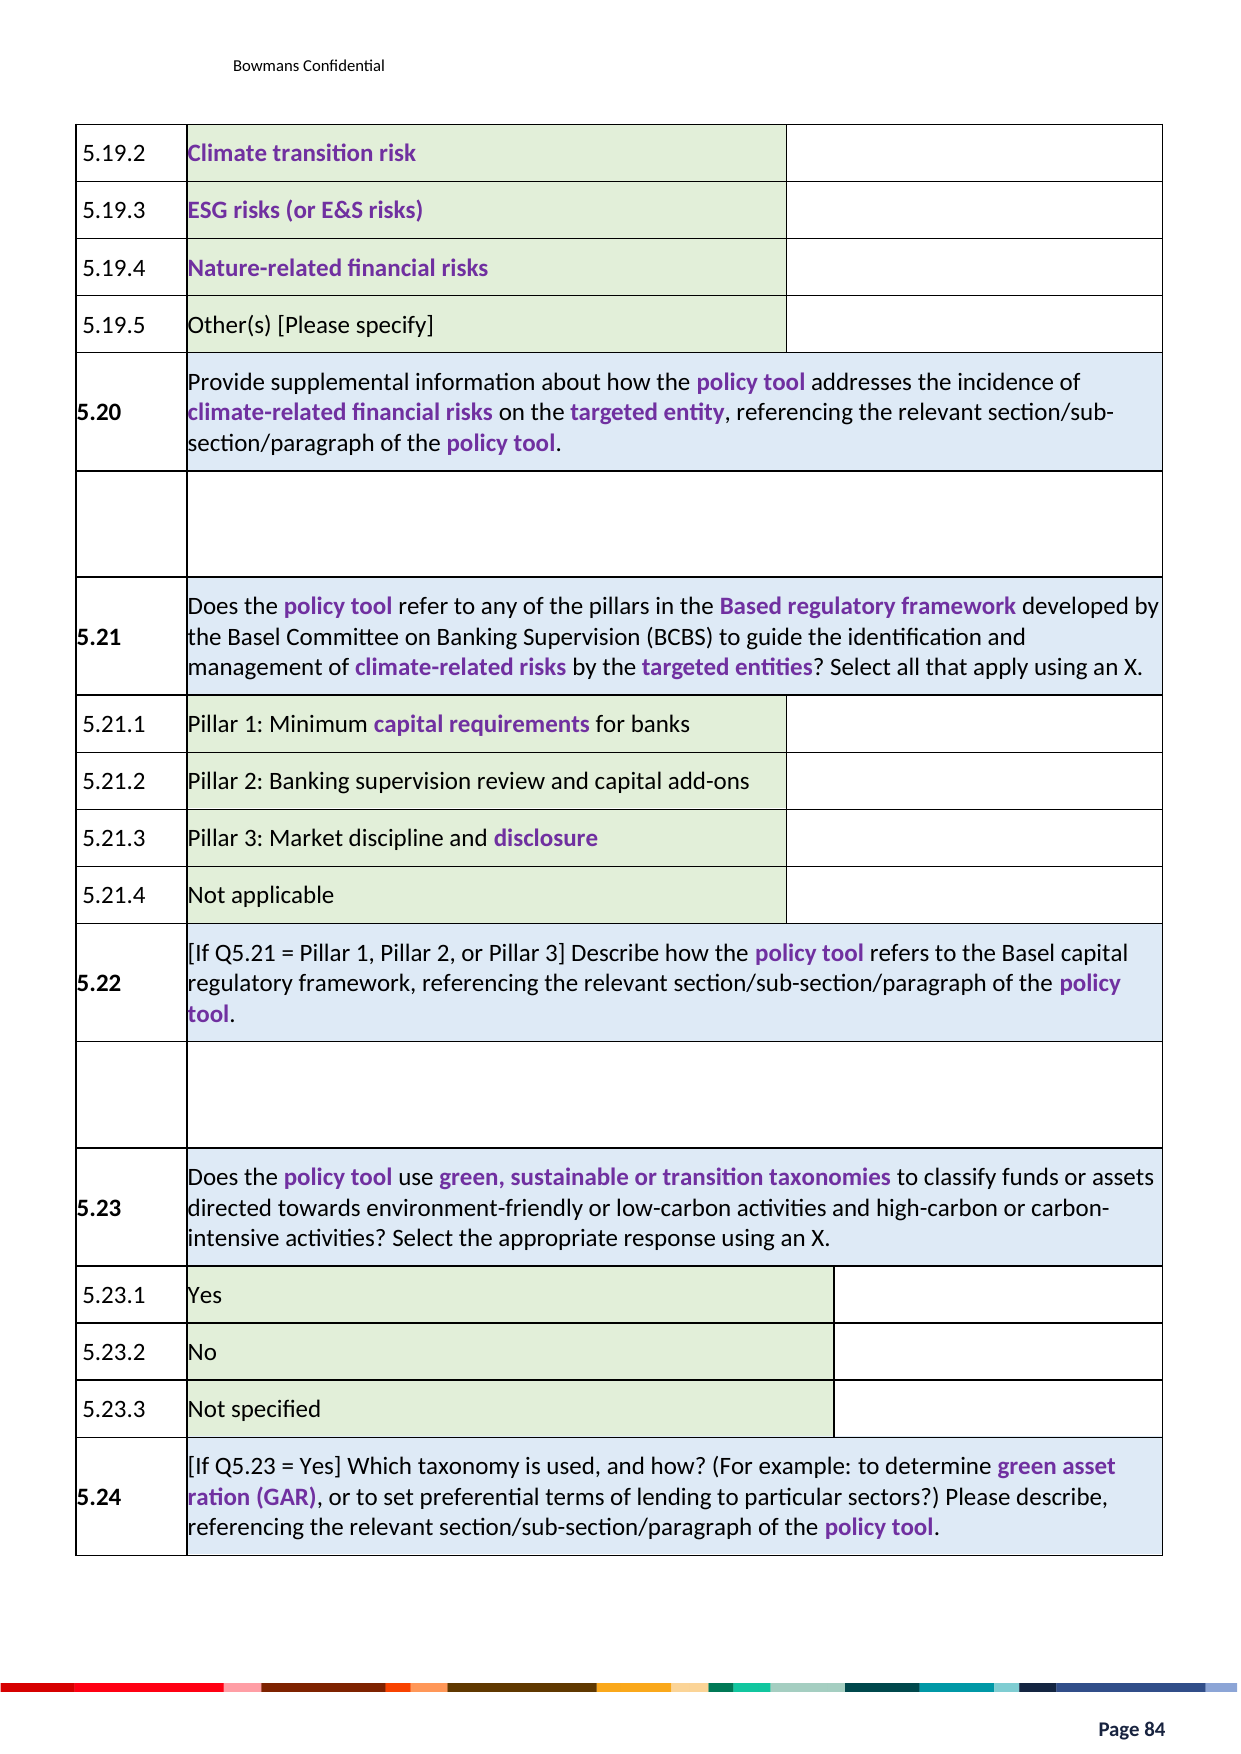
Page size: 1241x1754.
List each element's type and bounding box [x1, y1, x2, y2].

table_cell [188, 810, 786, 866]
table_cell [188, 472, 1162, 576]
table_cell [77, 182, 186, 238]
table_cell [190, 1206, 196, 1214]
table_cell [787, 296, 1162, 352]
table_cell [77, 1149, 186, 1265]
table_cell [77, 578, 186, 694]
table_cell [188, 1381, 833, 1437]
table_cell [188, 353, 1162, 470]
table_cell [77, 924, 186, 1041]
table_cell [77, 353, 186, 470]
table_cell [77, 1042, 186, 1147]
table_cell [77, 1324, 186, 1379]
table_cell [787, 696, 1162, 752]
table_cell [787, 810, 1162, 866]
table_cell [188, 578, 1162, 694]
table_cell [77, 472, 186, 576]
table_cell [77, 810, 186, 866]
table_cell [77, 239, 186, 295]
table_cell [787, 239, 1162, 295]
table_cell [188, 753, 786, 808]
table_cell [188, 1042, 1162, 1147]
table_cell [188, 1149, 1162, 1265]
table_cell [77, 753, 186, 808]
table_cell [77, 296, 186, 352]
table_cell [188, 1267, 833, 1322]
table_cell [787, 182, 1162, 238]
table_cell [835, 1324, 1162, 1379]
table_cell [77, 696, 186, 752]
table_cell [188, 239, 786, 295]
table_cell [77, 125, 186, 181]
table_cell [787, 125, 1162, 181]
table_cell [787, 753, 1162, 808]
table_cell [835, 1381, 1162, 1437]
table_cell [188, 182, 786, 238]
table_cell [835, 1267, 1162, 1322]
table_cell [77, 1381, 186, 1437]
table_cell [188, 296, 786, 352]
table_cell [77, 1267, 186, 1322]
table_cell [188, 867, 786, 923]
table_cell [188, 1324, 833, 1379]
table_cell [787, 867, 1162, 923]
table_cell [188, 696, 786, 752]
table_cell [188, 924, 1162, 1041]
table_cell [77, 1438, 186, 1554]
picture [0, 1683, 1236, 1692]
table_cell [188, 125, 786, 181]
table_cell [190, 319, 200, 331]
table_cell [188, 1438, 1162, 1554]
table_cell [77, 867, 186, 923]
